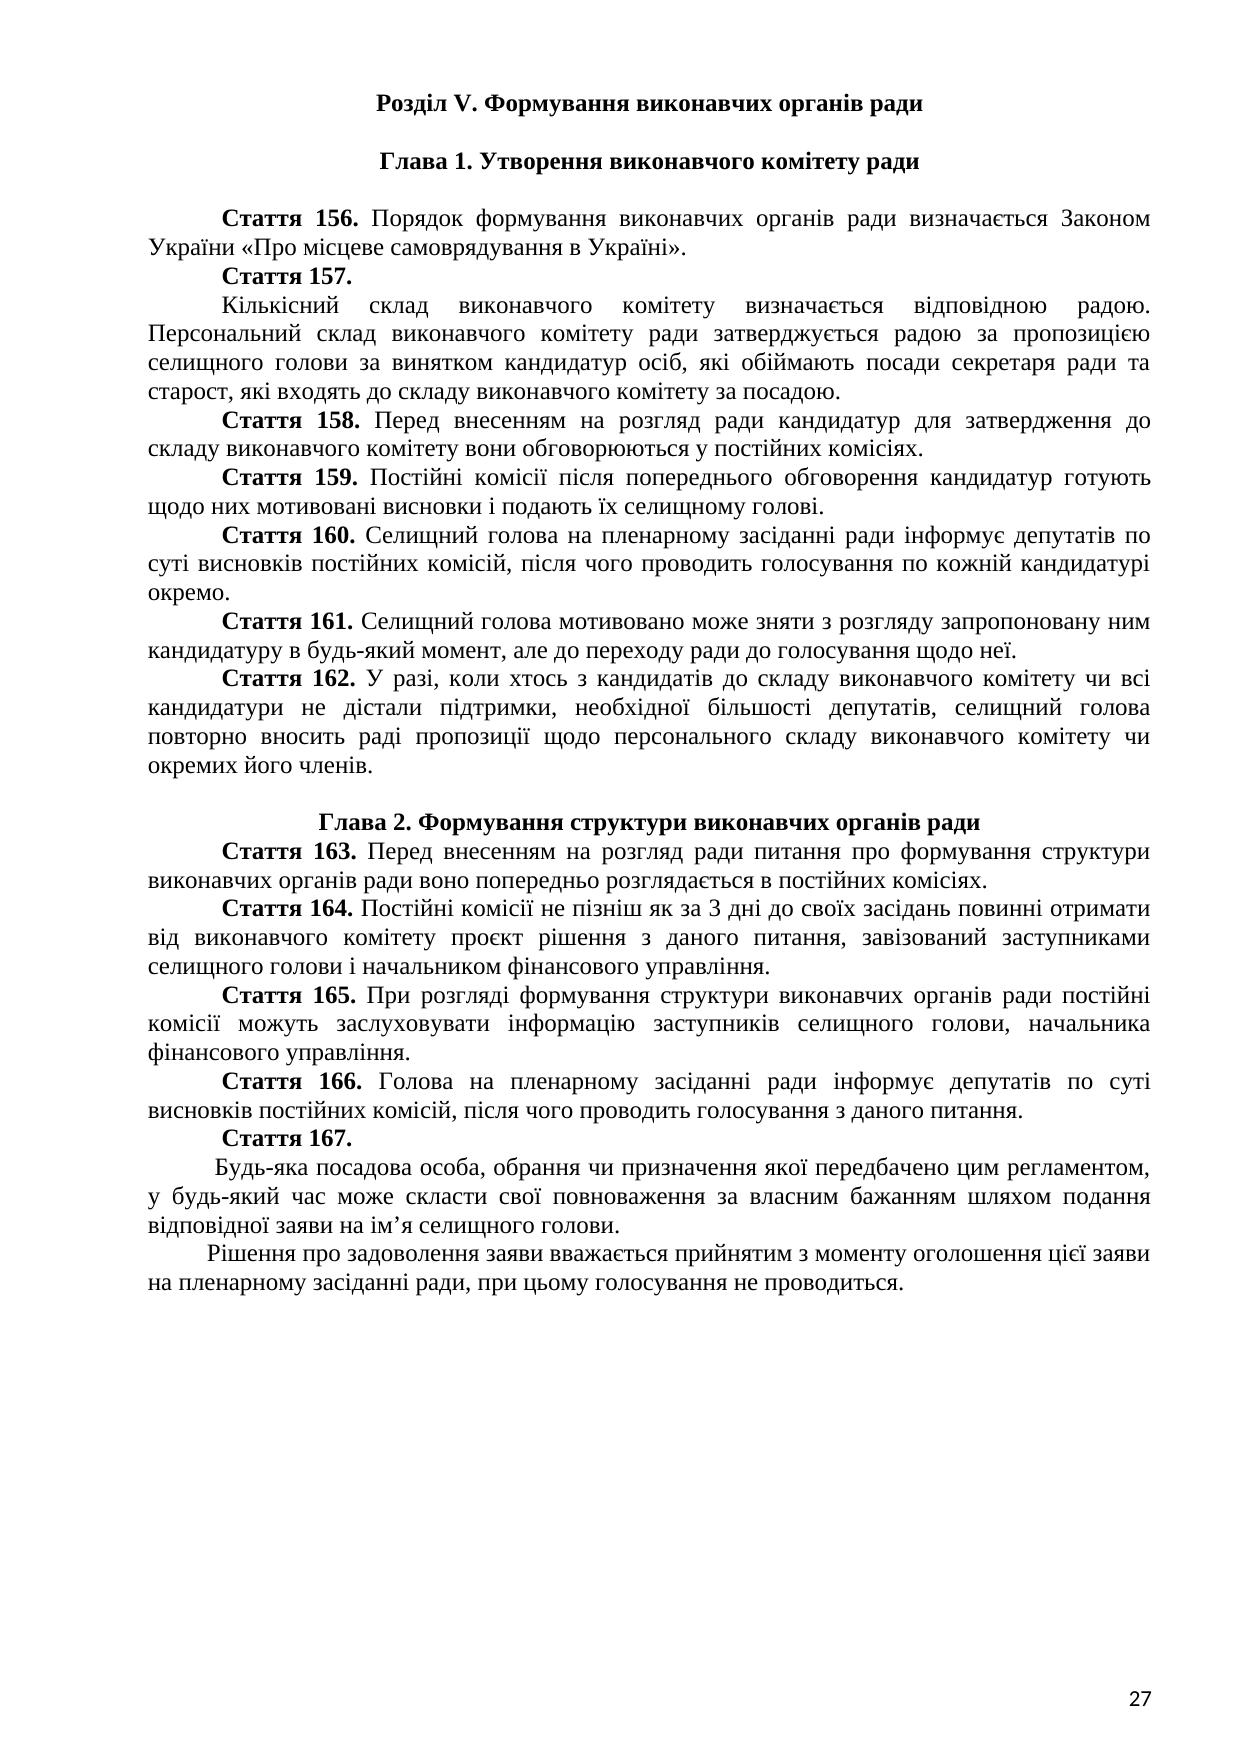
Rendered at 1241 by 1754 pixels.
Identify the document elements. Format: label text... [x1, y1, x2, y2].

text Рішення про задоволення заяви вважається прийнятим з моменту оголошення цієї заяви на пленарному засіданні ради, при цьому голосування не проводиться. [148, 1238, 1152, 1296]
text Стаття 157. [148, 261, 1152, 290]
text Стаття 160. Селищний голова на пленарному засіданні ради інформує депутатів по суті висновків постійних комісій, після чого проводить голосування по кожній кандидатурі окремо. [148, 520, 1152, 606]
text Стаття 162. У разі, коли хтось з кандидатів до складу виконавчого комітету чи всі кандидатури не дістали підтримки, необхідної більшості депутатів, селищний голова повторно вносить раді пропозиції щодо персонального складу виконавчого комітету чи окремих його членів. [148, 663, 1152, 778]
text Розділ V. Формування виконавчих органів ради [148, 88, 1152, 117]
text Стаття 159. Постійні комісії після попереднього обговорення кандидатур готують щодо них мотивовані висновки і подають їх селищному голові. [148, 462, 1152, 520]
text Кількісний склад виконавчого комітету визначається відповідною радою. Персональний склад виконавчого комітету ради затверджується радою за пропозицією селищного голови за винятком кандидатур осіб, які обіймають посади секретаря ради та старост, які входять до складу виконавчого комітету за посадою. [148, 290, 1152, 405]
text Глава 1. Утворення виконавчого комітету ради [148, 146, 1152, 175]
text Стаття 163. Перед внесенням на розгляд ради питання про формування структури виконавчих органів ради воно попередньо розглядається в постійних комісіях. [148, 836, 1152, 893]
text Стаття 156. Порядок формування виконавчих органів ради визначається Законом України «Про місцеве самоврядування в Україні». [148, 203, 1152, 261]
text Стаття 167. [148, 1123, 1152, 1152]
text Стаття 165. При розгляді формування структури виконавчих органів ради постійні комісії можуть заслуховувати інформацію заступників селищного голови, начальника фінансового управління. [148, 980, 1152, 1066]
text Глава 2. Формування структури виконавчих органів ради [148, 807, 1152, 836]
text Стаття 161. Селищний голова мотивовано може зняти з розгляду запропоновану ним кандидатуру в будь-який момент, але до переходу ради до голосування щодо неї. [148, 606, 1152, 663]
text Стаття 164. Постійні комісії не пізніш як за 3 дні до своїх засідань повинні отримати від виконавчого комітету проєкт рішення з даного питання, завізований заступниками селищного голови і начальником фінансового управління. [148, 893, 1152, 980]
text Стаття 166. Голова на пленарному засіданні ради інформує депутатів по суті висновків постійних комісій, після чого проводить голосування з даного питання. [148, 1066, 1152, 1123]
text Стаття 158. Перед внесенням на розгляд ради кандидатур для затвердження до складу виконавчого комітету вони обговорюються у постійних комісіях. [148, 405, 1152, 462]
text Будь-яка посадова особа, обрання чи призначення якої передбачено цим регламентом, у будь-який час може скласти свої повноваження за власним бажанням шляхом подання відповідної заяви на ім’я селищного голови. [148, 1152, 1152, 1238]
